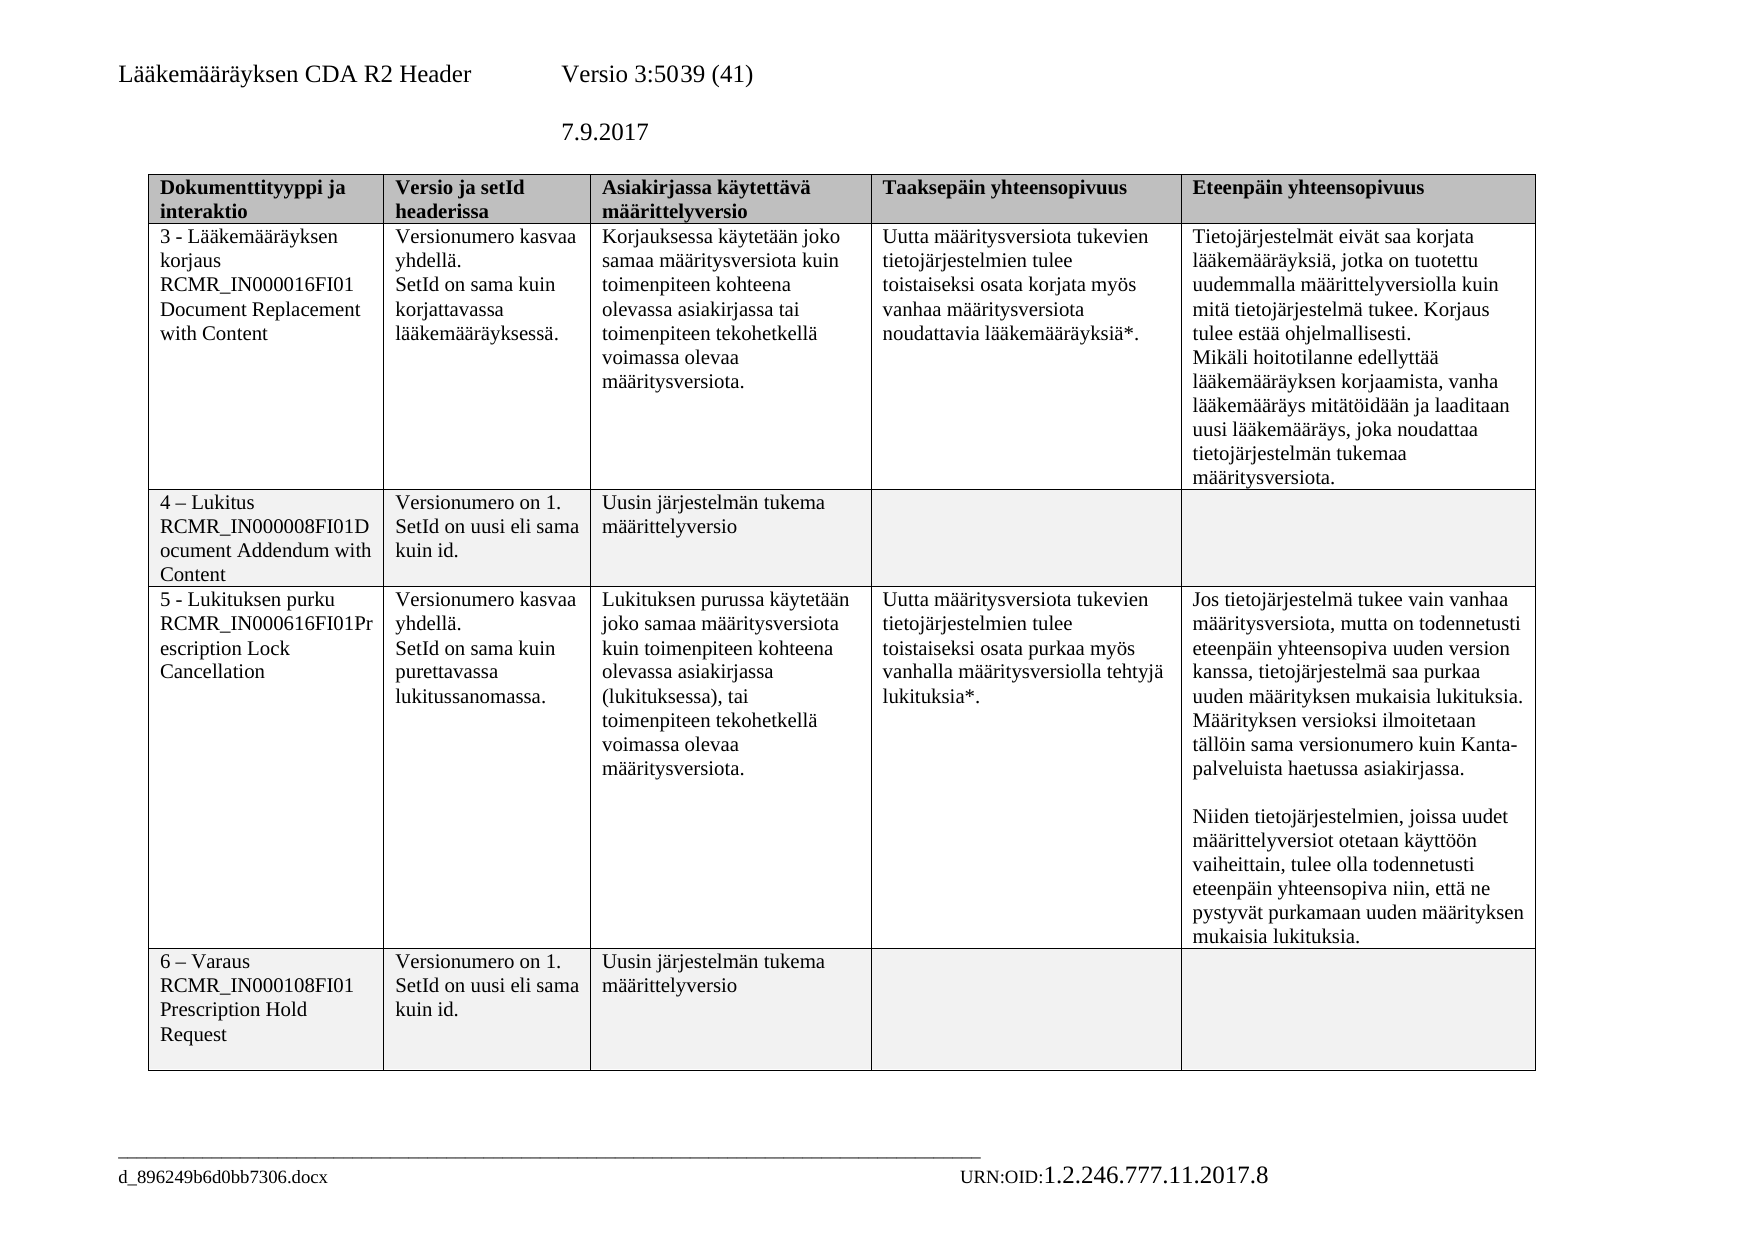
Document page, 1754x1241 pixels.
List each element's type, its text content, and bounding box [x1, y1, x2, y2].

table_header Dokumenttityyppi ja interaktio [149, 175, 383, 223]
table_cell [1182, 949, 1535, 1069]
table_cell [872, 490, 1181, 586]
table_cell [872, 949, 1181, 1069]
table_cell Versionumero on 1. SetId on uusi eli sama kuin id. [384, 490, 590, 586]
table_cell 6 – Varaus RCMR_IN000108FI01 Prescription Hold Request [149, 949, 383, 1069]
table_cell Korjauksessa käytetään joko samaa määritysversiota kuin toimenpiteen kohteena olevassa asiakirjassa tai toimenpiteen tekohetkellä voimassa olevaa määritysversiota. [591, 224, 871, 489]
table_cell Tietojärjestelmät eivät saa korjata lääkemääräyksiä, jotka on tuotettu uudemmalla määrittelyversiolla kuin mitä tietojärjestelmä tukee. Korjaus tulee estää ohjelmallisesti. Mikäli hoitotilanne edellyttää lääkemääräyksen korjaamista, vanha lääkemääräys mitätöidään ja laaditaan uusi lääkemääräys, joka noudattaa tietojärjestelmän tukemaa määritysversiota. [1182, 224, 1535, 489]
table_cell Versionumero on 1. SetId on uusi eli sama kuin id. [384, 949, 590, 1069]
table_header Asiakirjassa käytettävä määrittelyversio [591, 175, 871, 223]
table_cell Lukituksen purussa käytetään joko samaa määritysversiota kuin toimenpiteen kohteena olevassa asiakirjassa (lukituksessa), tai toimenpiteen tekohetkellä voimassa olevaa määritysversiota. [591, 587, 871, 948]
table_cell Jos tietojärjestelmä tukee vain vanhaa määritysversiota, mutta on todennetusti eteenpäin yhteensopiva uuden version kanssa, tietojärjestelmä saa purkaa uuden määrityksen mukaisia lukituksia. Määrityksen versioksi ilmoitetaan tällöin sama versionumero kuin Kanta-palveluista haetussa asiakirjassa. Niiden tietojärjestelmien, joissa uudet määrittelyversiot otetaan käyttöön vaiheittain, tulee olla todennetusti eteenpäin yhteensopiva niin, että ne pystyvät purkamaan uuden määrityksen mukaisia lukituksia. [1182, 587, 1535, 948]
table_header Versio ja setId headerissa [384, 175, 590, 223]
table_cell Uusin järjestelmän tukema määrittelyversio [591, 949, 871, 1069]
table_cell [1182, 490, 1535, 586]
table_header Eteenpäin yhteensopivuus [1182, 175, 1535, 223]
table_cell 3 - Lääkemääräyksen korjaus RCMR_IN000016FI01 Document Replacement with Content [149, 224, 383, 489]
table_cell 5 - Lukituksen purku RCMR_IN000616FI01Prescription Lock Cancellation [149, 587, 383, 948]
table_cell 4 – Lukitus RCMR_IN000008FI01Document Addendum with Content [149, 490, 383, 586]
table_cell Versionumero kasvaa yhdellä. SetId on sama kuin korjattavassa lääkemääräyksessä. [384, 224, 590, 489]
table_cell Uutta määritysversiota tukevien tietojärjestelmien tulee toistaiseksi osata korjata myös vanhaa määritysversiota noudattavia lääkemääräyksiä*. [872, 224, 1181, 489]
table_cell Uusin järjestelmän tukema määrittelyversio [591, 490, 871, 586]
table_header Taaksepäin yhteensopivuus [872, 175, 1181, 223]
table_cell Versionumero kasvaa yhdellä. SetId on sama kuin purettavassa lukitussanomassa. [384, 587, 590, 948]
table_cell Uutta määritysversiota tukevien tietojärjestelmien tulee toistaiseksi osata purkaa myös vanhalla määritysversiolla tehtyjä lukituksia*. [872, 587, 1181, 948]
